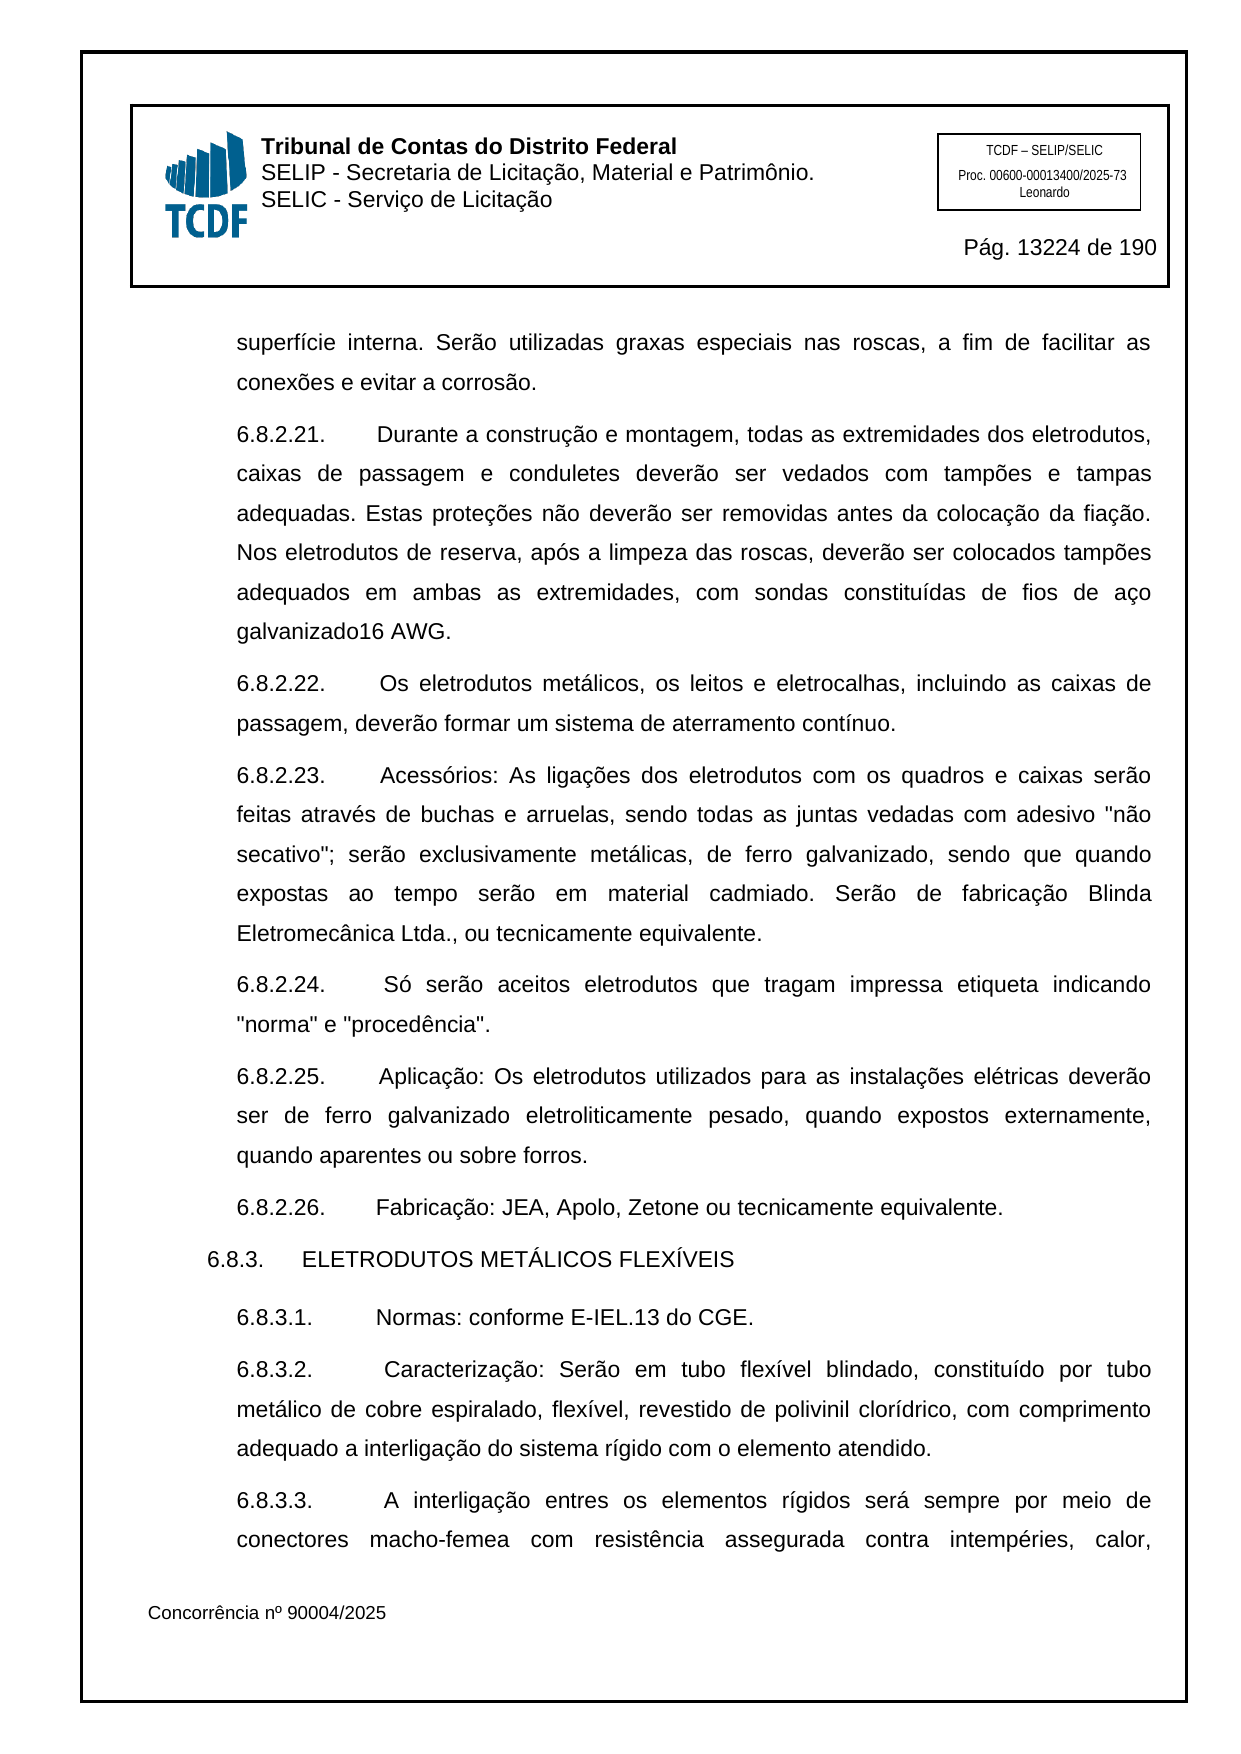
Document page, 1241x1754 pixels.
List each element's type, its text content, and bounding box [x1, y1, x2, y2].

text Acessórios: As ligações dos eletrodutos com os quadros e caixas serão feitas através de buchas e arruelas, sendo todas as juntas vedadas com adesivo "não secativo"; serão exclusivamente metálicas, de ferro galvanizado, sendo que quando expostas ao tempo serão em material cadmiado. Serão de fabricação Blinda Eletromecânica Ltda., ou tecnicamente equivalente. [236, 762, 1152, 946]
text Aplicação: Os eletrodutos utilizados para as instalações elétricas deverão ser de ferro galvanizado eletroliticamente pesado, quando expostos externamente, quando aparentes ou sobre forros. [236, 1063, 1152, 1168]
text Os eletrodutos metálicos, os leitos e eletrocalhas, incluindo as caixas de passagem, deverão formar um sistema de aterramento contínuo. [236, 670, 1152, 736]
text Normas: conforme E-IEL.13 do CGE. [236, 1304, 1152, 1330]
text ELETRODUTOS METÁLICOS FLEXÍVEIS [207, 1246, 1152, 1272]
text Fabricação: JEA, Apolo, Zetone ou tecnicamente equivalente. [236, 1194, 1152, 1220]
picture [150, 128, 262, 240]
text Durante a construção e montagem, todas as extremidades dos eletrodutos, caixas de passagem e conduletes deverão ser vedados com tampões e tampas adequadas. Estas proteções não deverão ser removidas antes da colocação da fiação. Nos eletrodutos de reserva, após a limpeza das roscas, deverão ser colocados tampões adequados em ambas as extremidades, com sondas constituídas de fios de aço galvanizado16 AWG. [236, 421, 1152, 644]
text Só serão aceitos eletrodutos que tragam impressa etiqueta indicando "norma" e "procedência". [236, 971, 1152, 1037]
text Caracterização: Serão em tubo flexível blindado, constituído por tubo metálico de cobre espiralado, flexível, revestido de polivinil clorídrico, com comprimento adequado a interligação do sistema rígido com o elemento atendido. [236, 1356, 1152, 1461]
